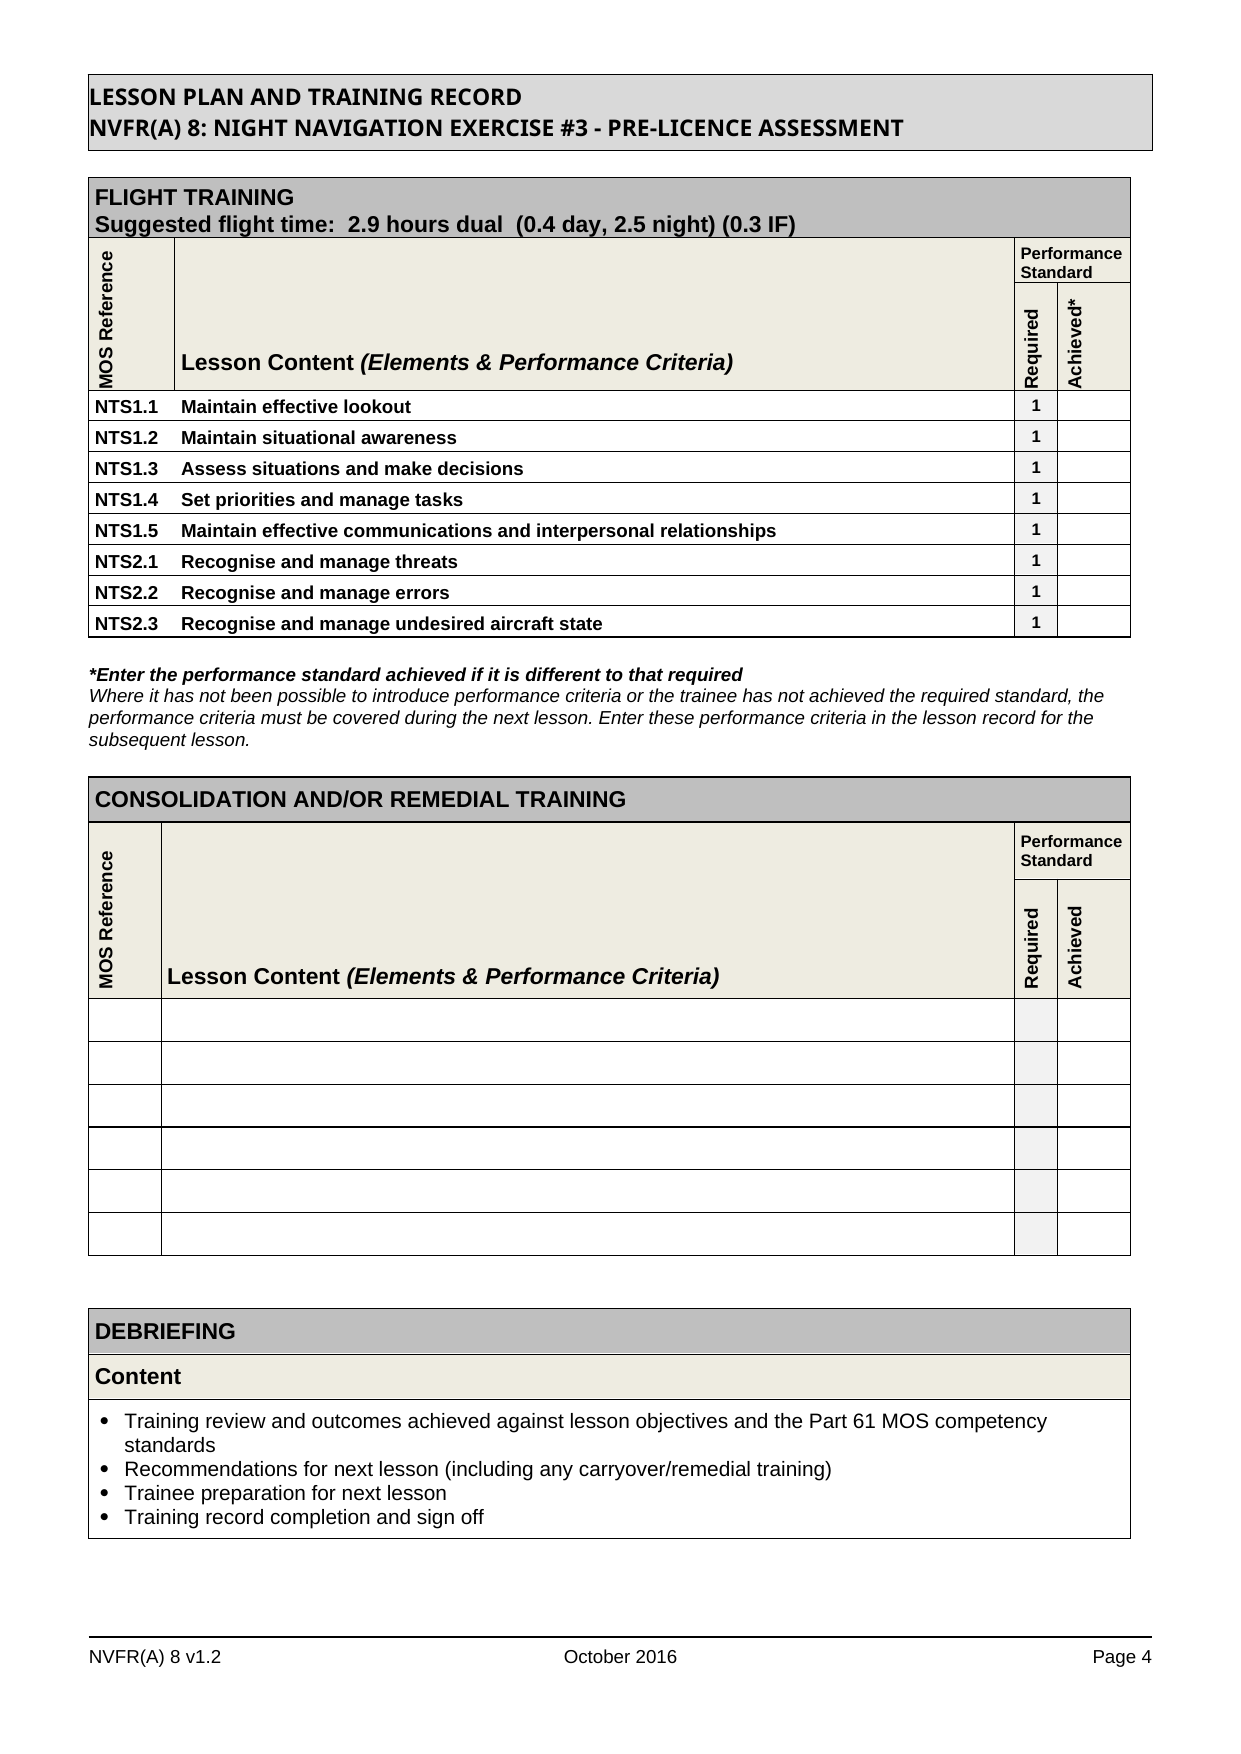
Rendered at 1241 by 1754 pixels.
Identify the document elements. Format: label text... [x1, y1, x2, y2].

table_cell NTS2.3 [89, 606, 175, 636]
table_cell Maintain effective communications and interpersonal relationships [175, 514, 1014, 543]
table_cell NTS2.2 [89, 576, 175, 605]
table_cell Recognise and manage undesired aircraft state [175, 606, 1014, 636]
table_cell [1015, 1170, 1057, 1212]
table_cell [1058, 1170, 1130, 1212]
table_cell 1 [1015, 545, 1057, 574]
table_cell 1 [1015, 483, 1057, 513]
table_cell MOS Reference [89, 823, 161, 998]
table_cell Performance Standard [1015, 823, 1130, 878]
table_cell 1 [1015, 514, 1057, 543]
table_cell NTS1.5 [89, 514, 175, 543]
table_cell Content [89, 1355, 1130, 1398]
table_cell 1 [1015, 576, 1057, 605]
table_cell Lesson Content (Elements & Performance Criteria) [175, 238, 1014, 390]
table_cell Performance Standard [1015, 238, 1130, 282]
table_cell Required [1015, 283, 1057, 390]
table_cell 1 [1015, 421, 1057, 451]
table_cell [89, 1128, 161, 1169]
table_cell [162, 1170, 1014, 1212]
table_cell [1015, 1042, 1057, 1084]
table_cell [1058, 1213, 1130, 1254]
table_cell [1058, 452, 1130, 482]
table_cell MOS Reference [89, 238, 174, 390]
table_cell Set priorities and manage tasks [175, 483, 1014, 513]
table_cell [162, 999, 1014, 1041]
table_cell [1015, 1213, 1057, 1254]
table_cell NTS2.1 [89, 545, 175, 574]
table_cell [162, 1042, 1014, 1084]
table_cell Training review and outcomes achieved against lesson objectives and the Part 61 MOS competency standards Recommendations for next lesson (including any carryover/remedial training) Trainee preparation for next lesson Training record completion and sign off [89, 1400, 1130, 1537]
table_cell [162, 1128, 1014, 1169]
table_cell NTS1.1 [89, 391, 175, 420]
table_cell [89, 1085, 161, 1126]
table_cell Recognise and manage threats [175, 545, 1014, 574]
table_cell [162, 1085, 1014, 1126]
text *Enter the performance standard achieved if it is different to that required [89, 664, 1152, 685]
table_cell [1058, 576, 1130, 605]
table_cell [1058, 1128, 1130, 1169]
table_header FLIGHT TRAINING Suggested flight time: 2.9 hours dual (0.4 day, 2.5 night) (0.3 IF) [89, 178, 1130, 237]
table_cell [1058, 999, 1130, 1041]
table_cell 1 [1015, 391, 1057, 420]
table_cell [1058, 483, 1130, 513]
table_cell [1015, 1128, 1057, 1169]
table_cell [1058, 391, 1130, 420]
table_cell [1058, 421, 1130, 451]
table_cell Assess situations and make decisions [175, 452, 1014, 482]
table_cell [89, 1213, 161, 1254]
table_cell [89, 999, 161, 1041]
table_cell Maintain effective lookout [175, 391, 1014, 420]
table_cell [89, 1170, 161, 1212]
table_cell 1 [1015, 606, 1057, 636]
table_cell NTS1.2 [89, 421, 175, 451]
table_cell [1058, 545, 1130, 574]
table_cell [1058, 514, 1130, 543]
table_cell Recognise and manage errors [175, 576, 1014, 605]
table_cell NTS1.3 [89, 452, 175, 482]
table_header CONSOLIDATION AND/OR REMEDIAL TRAINING [89, 778, 1130, 821]
table_cell [1058, 1042, 1130, 1084]
table_cell 1 [1015, 452, 1057, 482]
table_cell Achieved* [1058, 283, 1130, 390]
table_cell [1015, 999, 1057, 1041]
table_cell [1015, 1085, 1057, 1126]
table_cell [89, 1042, 161, 1084]
table_cell [162, 1213, 1014, 1254]
table_cell [1058, 1085, 1130, 1126]
text Where it has not been possible to introduce performance criteria or the trainee has not achieved the required standard, the performance criteria must be covered during the next lesson. Enter these performance criteria in the lesson record for the subsequent lesson. [89, 685, 1152, 750]
table_cell Lesson Content (Elements & Performance Criteria) [162, 823, 1014, 998]
table_header DEBRIEFING [89, 1309, 1130, 1353]
table_cell [1058, 606, 1130, 636]
table_cell Maintain situational awareness [175, 421, 1014, 451]
table_cell Achieved [1058, 880, 1130, 998]
table_cell NTS1.4 [89, 483, 175, 513]
table_cell Required [1015, 880, 1057, 998]
